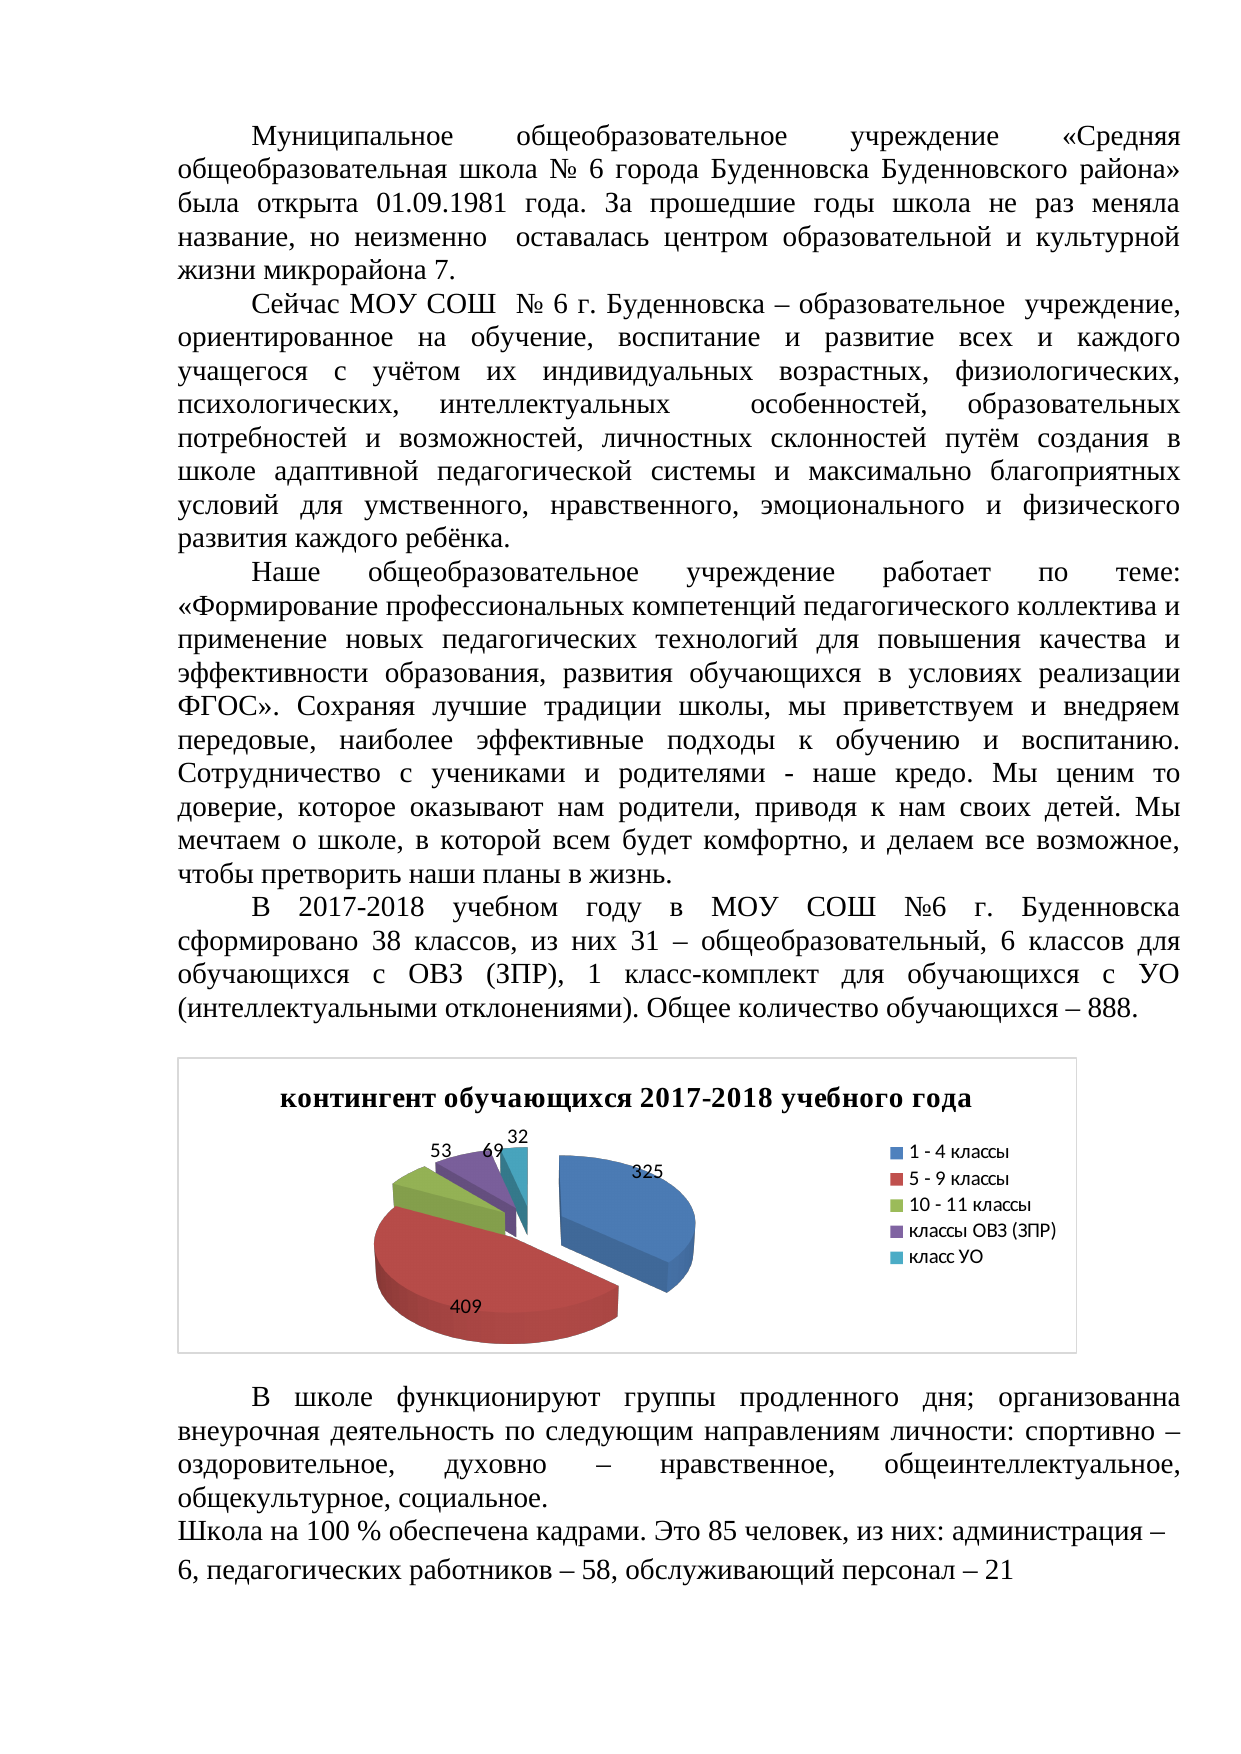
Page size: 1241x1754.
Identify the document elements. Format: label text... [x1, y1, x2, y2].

text Муниципальное общеобразовательное учреждение «Средняя общеобразовательная школа № 6 города Буденновска Буденновского района» была открыта 01.09.1981 года. За прошедшие годы школа не раз меняла название, но неизменно оставалась центром образовательной и культурной жизни микрорайона 7. [177, 118, 1181, 286]
text Сейчас МОУ СОШ № 6 г. Буденновска – образовательное учреждение, ориентированное на обучение, воспитание и развитие всех и каждого учащегося с учётом их индивидуальных возрастных, физиологических, психологических, интеллектуальных особенностей, образовательных потребностей и возможностей, личностных склонностей путём создания в школе адаптивной педагогической системы и максимально благоприятных условий для умственного, нравственного, эмоционального и физического развития каждого ребёнка. [177, 286, 1181, 554]
text В школе функционируют группы продленного дня; организованна внеурочная деятельность по следующим направлениям личности: спортивно – оздоровительное, духовно – нравственное, общеинтеллектуальное, общекультурное, социальное. [177, 1379, 1181, 1513]
text Наше общеобразовательное учреждение работает по теме: «Формирование профессиональных компетенций педагогического коллектива и применение новых педагогических технологий для повышения качества и эффективности образования, развития обучающихся в условиях реализации ФГОС». Сохраняя лучшие традиции школы, мы приветствуем и внедряем передовые, наиболее эффективные подходы к обучению и воспитанию. Сотрудничество с учениками и родителями - наше кредо. Мы ценим то доверие, которое оказывают нам родители, приводя к нам своих детей. Мы мечтаем о школе, в которой всем будет комфортно, и делаем все возможное, чтобы претворить наши планы в жизнь. [177, 554, 1181, 889]
text В 2017-2018 учебном году в МОУ СОШ №6 г. Буденновска сформировано 38 классов, из них 31 – общеобразовательный, 6 классов для обучающихся с ОВЗ (ЗПР), 1 класс-комплект для обучающихся с УО (интеллектуальными отклонениями). Общее количество обучающихся – 888. [177, 889, 1181, 1024]
text Школа на 100 % обеспечена кадрами. Это 85 человек, из них: администрация – 6, педагогических работников – 58, обслуживающий персонал – 21 [177, 1513, 1181, 1585]
